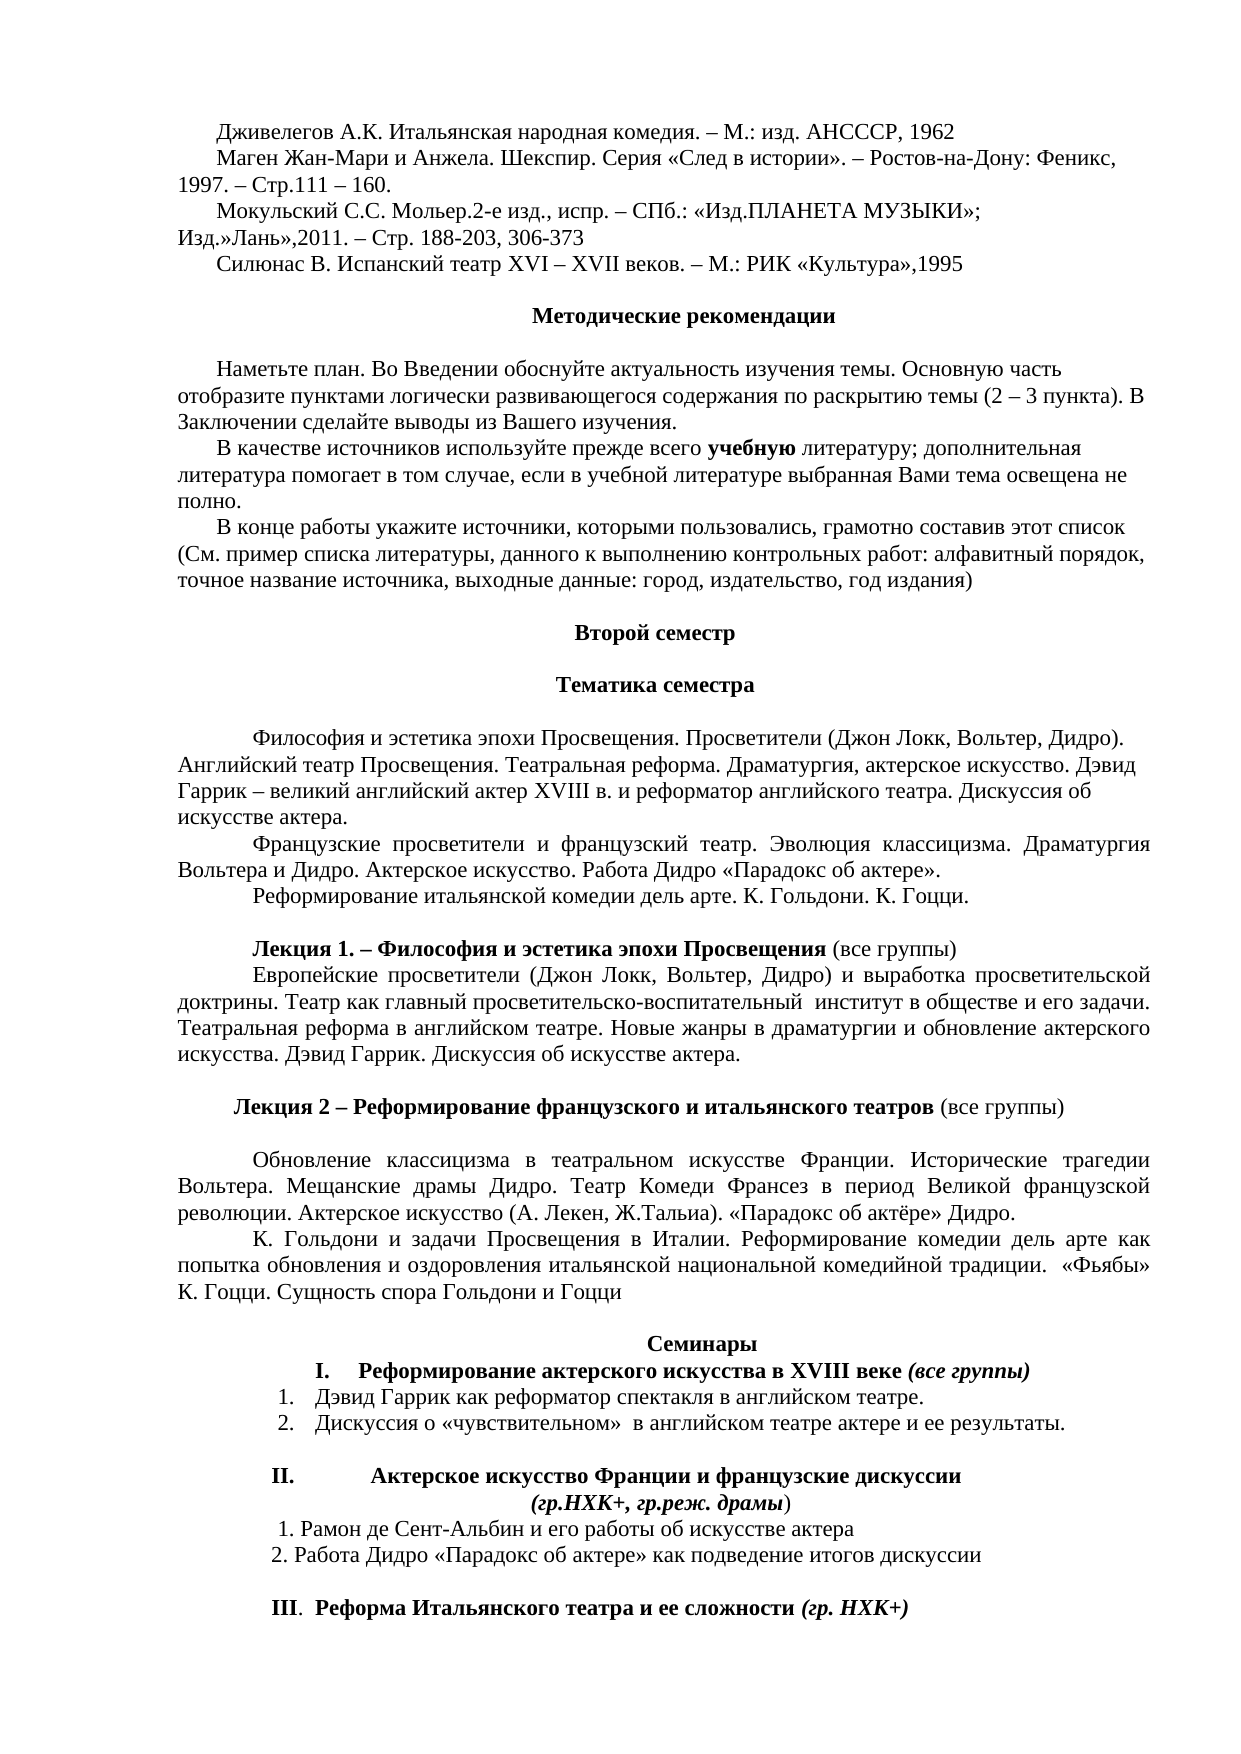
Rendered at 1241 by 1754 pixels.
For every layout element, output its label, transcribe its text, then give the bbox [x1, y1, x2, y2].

text В конце работы укажите источники, которыми пользовались, грамотно составив этот список (См. пример списка литературы, данного к выполнению контрольных работ: алфавитный порядок, точное название источника, выходные данные: город, издательство, год издания) [177, 513, 1152, 592]
text Второй семестр [158, 619, 1152, 645]
text К. Гольдони и задачи Просвещения в Италии. Реформирование комедии дель арте как попытка обновления и оздоровления итальянской национальной комедийной традиции. «Фьябы» К. Гоцци. Сущность спора Гольдони и Гоцци [177, 1225, 1152, 1304]
text Семинары [177, 1330, 1152, 1357]
text Обновление классицизма в театральном искусстве Франции. Исторические трагедии Вольтера. Мещанские драмы Дидро. Театр Комеди Франсез в период Великой французской революции. Актерское искусство (А. Лекен, Ж.Тальиа). «Парадокс об актёре» Дидро. [177, 1146, 1152, 1225]
text Методические рекомендации [177, 303, 1152, 329]
text (гр.НХК+, гр.реж. драмы) [290, 1488, 1152, 1515]
text Философия и эстетика эпохи Просвещения. Просветители (Джон Локк, Вольтер, Дидро). Английский театр Просвещения. Театральная реформа. Драматургия, актерское искусство. Дэвид Гаррик – великий английский актер XVIII в. и реформатор английского театра. Дискуссия об искусстве актера. [177, 724, 1152, 830]
list Дискуссия о «чувствительном» в английском театре актере и ее результаты. [277, 1409, 1152, 1436]
list Актерское искусство Франции и французские дискуссии [271, 1462, 1152, 1488]
text Лекция 2 – Реформирование французского и итальянского театров (все группы) [177, 1093, 1152, 1119]
list Дэвид Гаррик как реформатор спектакля в английском театре. [277, 1383, 1152, 1409]
text Мокульский С.С. Мольер.2-е изд., испр. – СПб.: «Изд.ПЛАНЕТА МУЗЫКИ»; Изд.»Лань»,2011. – Стр. 188-203, 306-373 [177, 197, 1152, 250]
text Реформирование итальянской комедии дель арте. К. Гольдони. К. Гоцци. [177, 882, 1152, 909]
text Маген Жан-Мари и Анжела. Шекспир. Серия «След в истории». – Ростов-на-Дону: Феникс, 1997. – Стр.111 – 160. [177, 144, 1152, 197]
text Дживелегов А.К. Итальянская народная комедия. – М.: изд. АНСССР, 1962 [177, 118, 1152, 144]
text Тематика семестра [158, 672, 1152, 698]
text 1. Рамон де Сент-Альбин и его работы об искусстве актера [277, 1515, 1152, 1541]
text Наметьте план. Во Введении обоснуйте актуальность изучения темы. Основную часть отобразите пунктами логически развивающегося содержания по раскрытию темы (2 – 3 пункта). В Заключении сделайте выводы из Вашего изучения. [177, 355, 1152, 434]
text Французские просветители и французский театр. Эволюция классицизма. Драматургия Вольтера и Дидро. Актерское искусство. Работа Дидро «Парадокс об актере». [177, 830, 1152, 882]
text III. Реформа Итальянского театра и ее сложности (гр. НХК+) [271, 1594, 1152, 1620]
text Реформирование актерского искусства в XVIII веке (все группы) [177, 1357, 1152, 1383]
text Лекция 1. – Философия и эстетика эпохи Просвещения (все группы) [177, 935, 1152, 961]
text Европейские просветители (Джон Локк, Вольтер, Дидро) и выработка просветительской доктрины. Театр как главный просветительско-воспитательный институт в обществе и его задачи. Театральная реформа в английском театре. Новые жанры в драматургии и обновление актерского искусства. Дэвид Гаррик. Дискуссия об искусстве актера. [177, 961, 1152, 1067]
text В качестве источников используйте прежде всего учебную литературу; дополнительная литература помогает в том случае, если в учебной литературе выбранная Вами тема освещена не полно. [177, 434, 1152, 513]
text Силюнас В. Испанский театр XVI – XVII веков. – М.: РИК «Культура»,1995 [177, 250, 1152, 276]
text 2. Работа Дидро «Парадокс об актере» как подведение итогов дискуссии [202, 1541, 1152, 1568]
